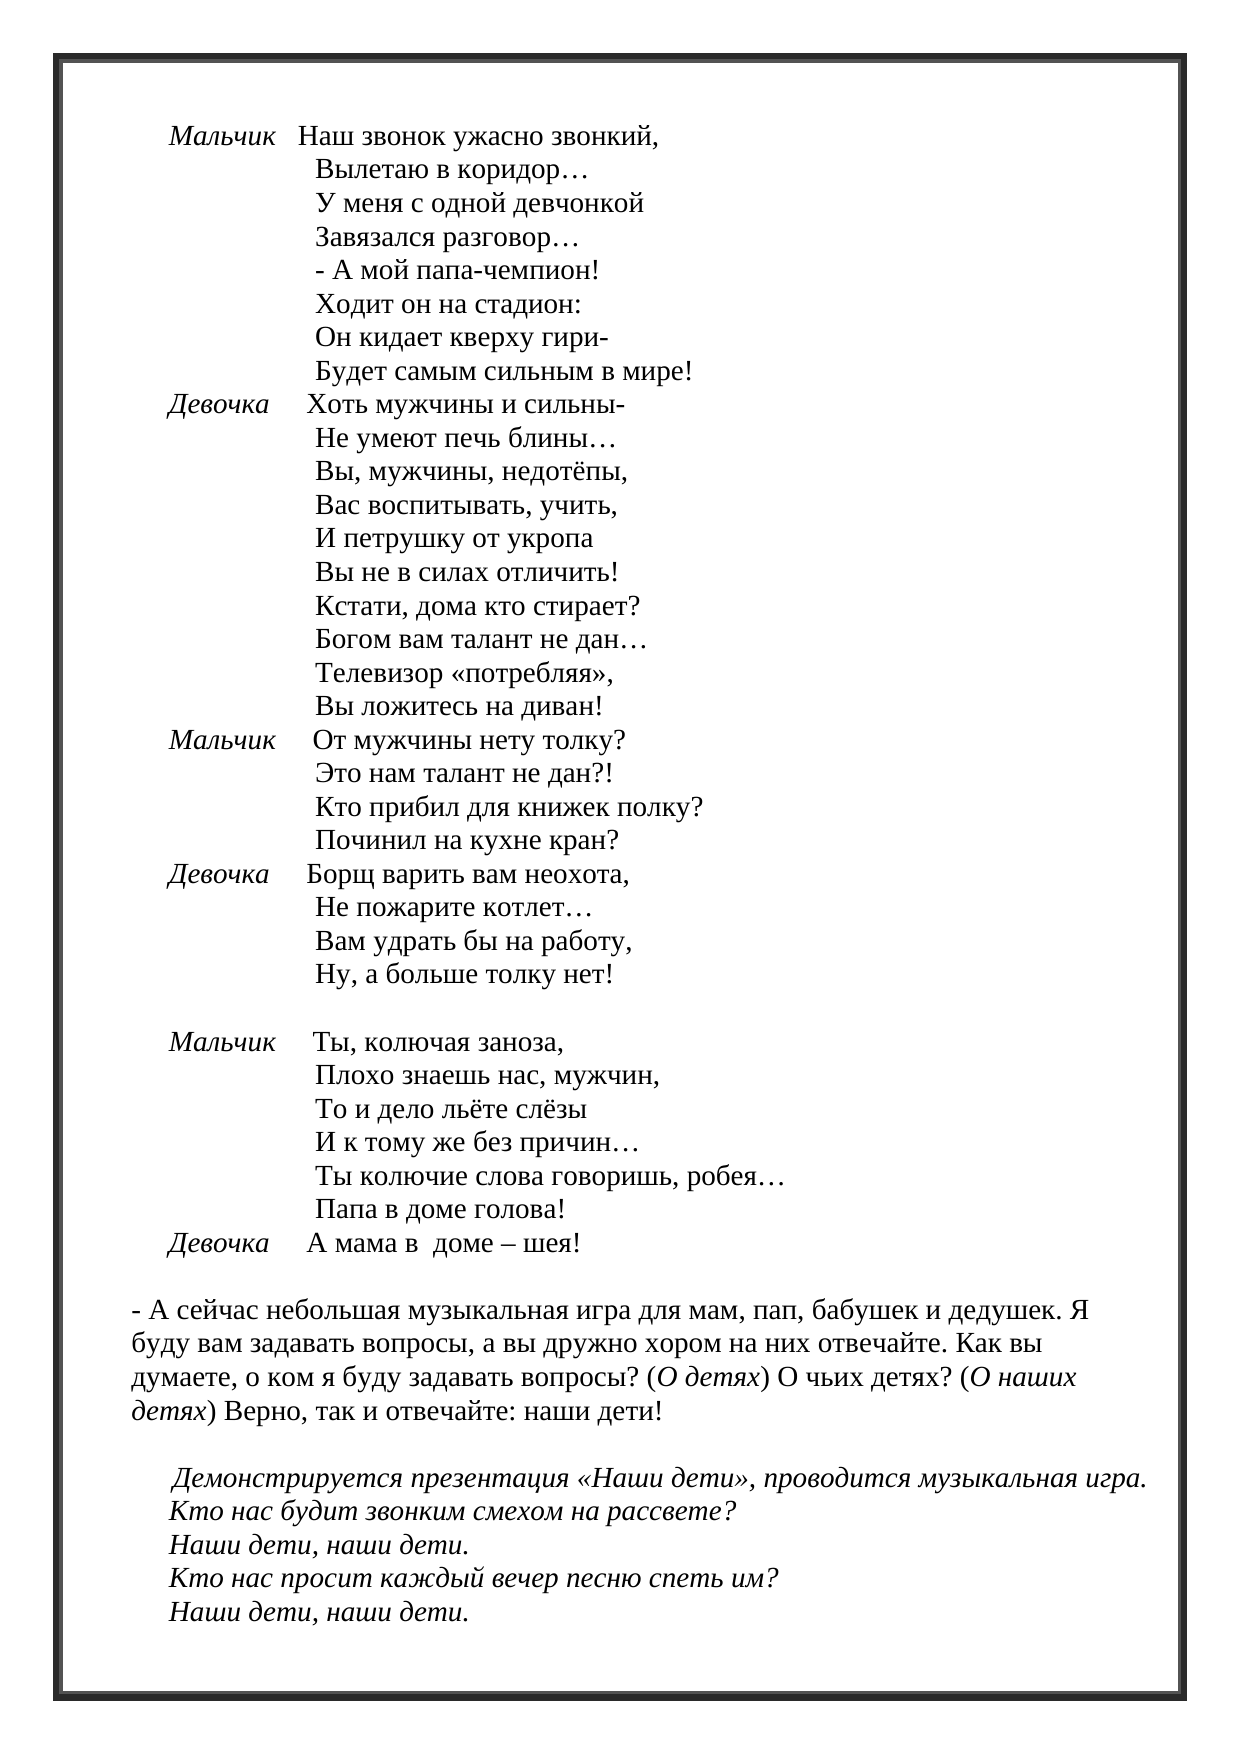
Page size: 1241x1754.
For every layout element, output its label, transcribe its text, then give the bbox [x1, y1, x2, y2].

text - А мой папа-чемпион! [169, 252, 1152, 286]
text Мальчик Наш звонок ужасно звонкий, [169, 118, 1152, 152]
text Вы, мужчины, недотёпы, [169, 453, 1152, 487]
text Ты колючие слова говоришь, робея… [169, 1158, 1152, 1191]
text Кто прибил для книжек полку? [169, 789, 1152, 822]
text Папа в доме голова! [169, 1191, 1152, 1225]
text То и дело льёте слёзы [169, 1091, 1152, 1124]
text Демонстрируется презентация «Наши дети», проводится музыкальная игра. [169, 1460, 1152, 1493]
text Ходит он на стадион: [169, 286, 1152, 319]
text Девочка Хоть мужчины и сильны- [169, 386, 1152, 420]
text Наши дети, наши дети. [169, 1594, 1152, 1627]
text Наши дети, наши дети. [169, 1527, 1152, 1560]
text Не умеют печь блины… [169, 420, 1152, 453]
text Вы ложитесь на диван! [169, 688, 1152, 722]
text Кто нас будит звонким смехом на рассвете? [169, 1493, 1152, 1527]
text Ну, а больше толку нет! [169, 957, 1152, 990]
text Он кидает кверху гири- [169, 319, 1152, 353]
text Будет самым сильным в мире! [169, 353, 1152, 386]
text Кто нас просит каждый вечер песню спеть им? [169, 1560, 1152, 1594]
text Вылетаю в коридор… [169, 152, 1152, 185]
text Вам удрать бы на работу, [169, 923, 1152, 957]
text Девочка Борщ варить вам неохота, [169, 856, 1152, 889]
text Плохо знаешь нас, мужчин, [169, 1057, 1152, 1091]
text - А сейчас небольшая музыкальная игра для мам, пап, бабушек и дедушек. Я буду вам задавать вопросы, а вы дружно хором на них отвечайте. Как вы думаете, о ком я буду задавать вопросы? (О детях) О чьих детях? (О наших детях) Верно, так и отвечайте: наши дети! [131, 1292, 1152, 1426]
text Не пожарите котлет… [169, 889, 1152, 923]
text Девочка А мама в доме – шея! [169, 1225, 1152, 1258]
text Починил на кухне кран? [169, 822, 1152, 856]
text Кстати, дома кто стирает? [169, 588, 1152, 621]
text Богом вам талант не дан… [169, 621, 1152, 655]
text Это нам талант не дан?! [169, 755, 1152, 789]
text Мальчик Ты, колючая заноза, [169, 1024, 1152, 1057]
text Вас воспитывать, учить, [169, 487, 1152, 521]
text Завязался разговор… [169, 219, 1152, 252]
text У меня с одной девчонкой [169, 185, 1152, 219]
text И петрушку от укропа [169, 521, 1152, 554]
text Телевизор «потребляя», [169, 655, 1152, 688]
text Мальчик От мужчины нету толку? [169, 722, 1152, 755]
text И к тому же без причин… [169, 1124, 1152, 1158]
text Вы не в силах отличить! [169, 554, 1152, 588]
